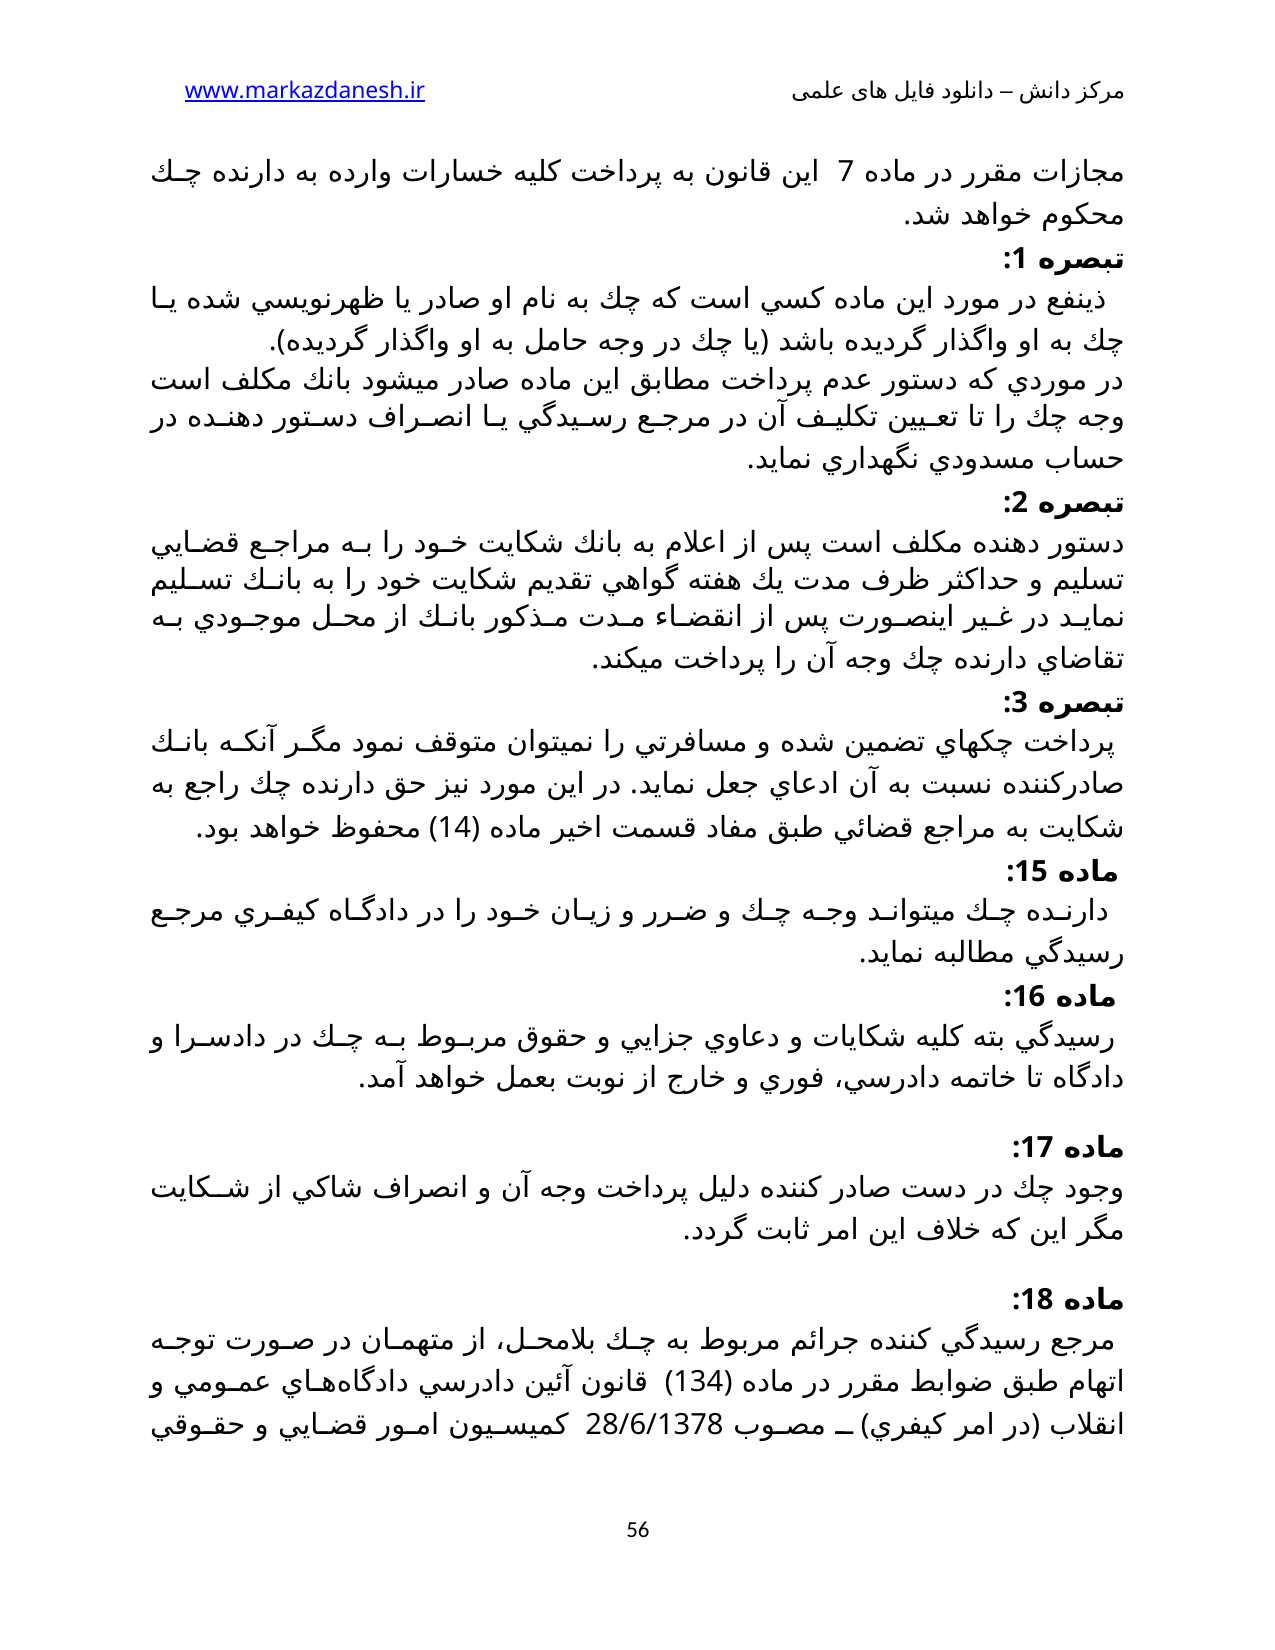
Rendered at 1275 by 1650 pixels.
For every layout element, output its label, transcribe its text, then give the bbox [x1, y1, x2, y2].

text ماده 17: [150, 1127, 1125, 1166]
text ماده 18: [150, 1278, 1125, 1318]
text رسيدگي بته كليه شكايات و دعاوي جزايي و حقوق مربوط به چك در دادسرا و دادگاه تا خاتمه دادرسي، فوري و خارج از نوبت بعمل خواهد آمد. [150, 1019, 1125, 1096]
text تبصره 3: [150, 681, 1125, 721]
text در موردي كه دستور عدم پرداخت مطابق اين ماده صادر ميشود بانك مكلف است وجه چك را تا تعيين تكليف آن در مرجع رسيدگي يا انصراف دستور دهنده در حساب مسدودي نگهداري نمايد. [150, 362, 1125, 477]
text ذينفع در مورد اين ماده كسي است كه چك به نام او صادر يا ظهرنويسي شده يا چك به او واگذار گرديده باشد (يا چك در وجه حامل به او واگذار گرديده). [150, 281, 1125, 358]
text دارنده چك ميتواند وجه چك و ضرر و زيان خود را در دادگاه كيفري مرجع رسيدگي مطالبه نمايد. [150, 894, 1125, 971]
text ماده 16: [150, 975, 1125, 1015]
text وجود چك در دست صادر كننده دليل پرداخت وجه آن و انصراف شاكي از شكايت مگر اين كه خلاف اين امر ثابت گردد. [150, 1170, 1125, 1248]
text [150, 150, 1125, 233]
text پرداخت چكهاي تضمين شده و مسافرتي را نميتوان متوقف نمود مگر آنكه بانك صادركننده نسبت به آن ادعاي جعل نمايد. در اين مورد نيز حق دارنده چك راجع به شكايت به مراجع قضائي طبق مفاد قسمت اخير ماده (14) محفوظ خواهد بود. [150, 725, 1125, 846]
text ماده 15: [150, 850, 1125, 890]
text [150, 1322, 1125, 1443]
text تبصره 1: [150, 237, 1125, 277]
text تبصره 2: [150, 481, 1125, 521]
text دستور دهنده مكلف است پس از اعلام به بانك شكايت خود را به مراجع قضايي تسليم و حداكثر ظرف مدت يك هفته گواهي تقديم شكايت خود را به بانك تسليم نمايد در غير اينصورت پس از انقضاء مدت مذكور بانك از محل موجودي به تقاضاي دارنده چك وجه آن را پرداخت ميكند. [150, 525, 1125, 677]
